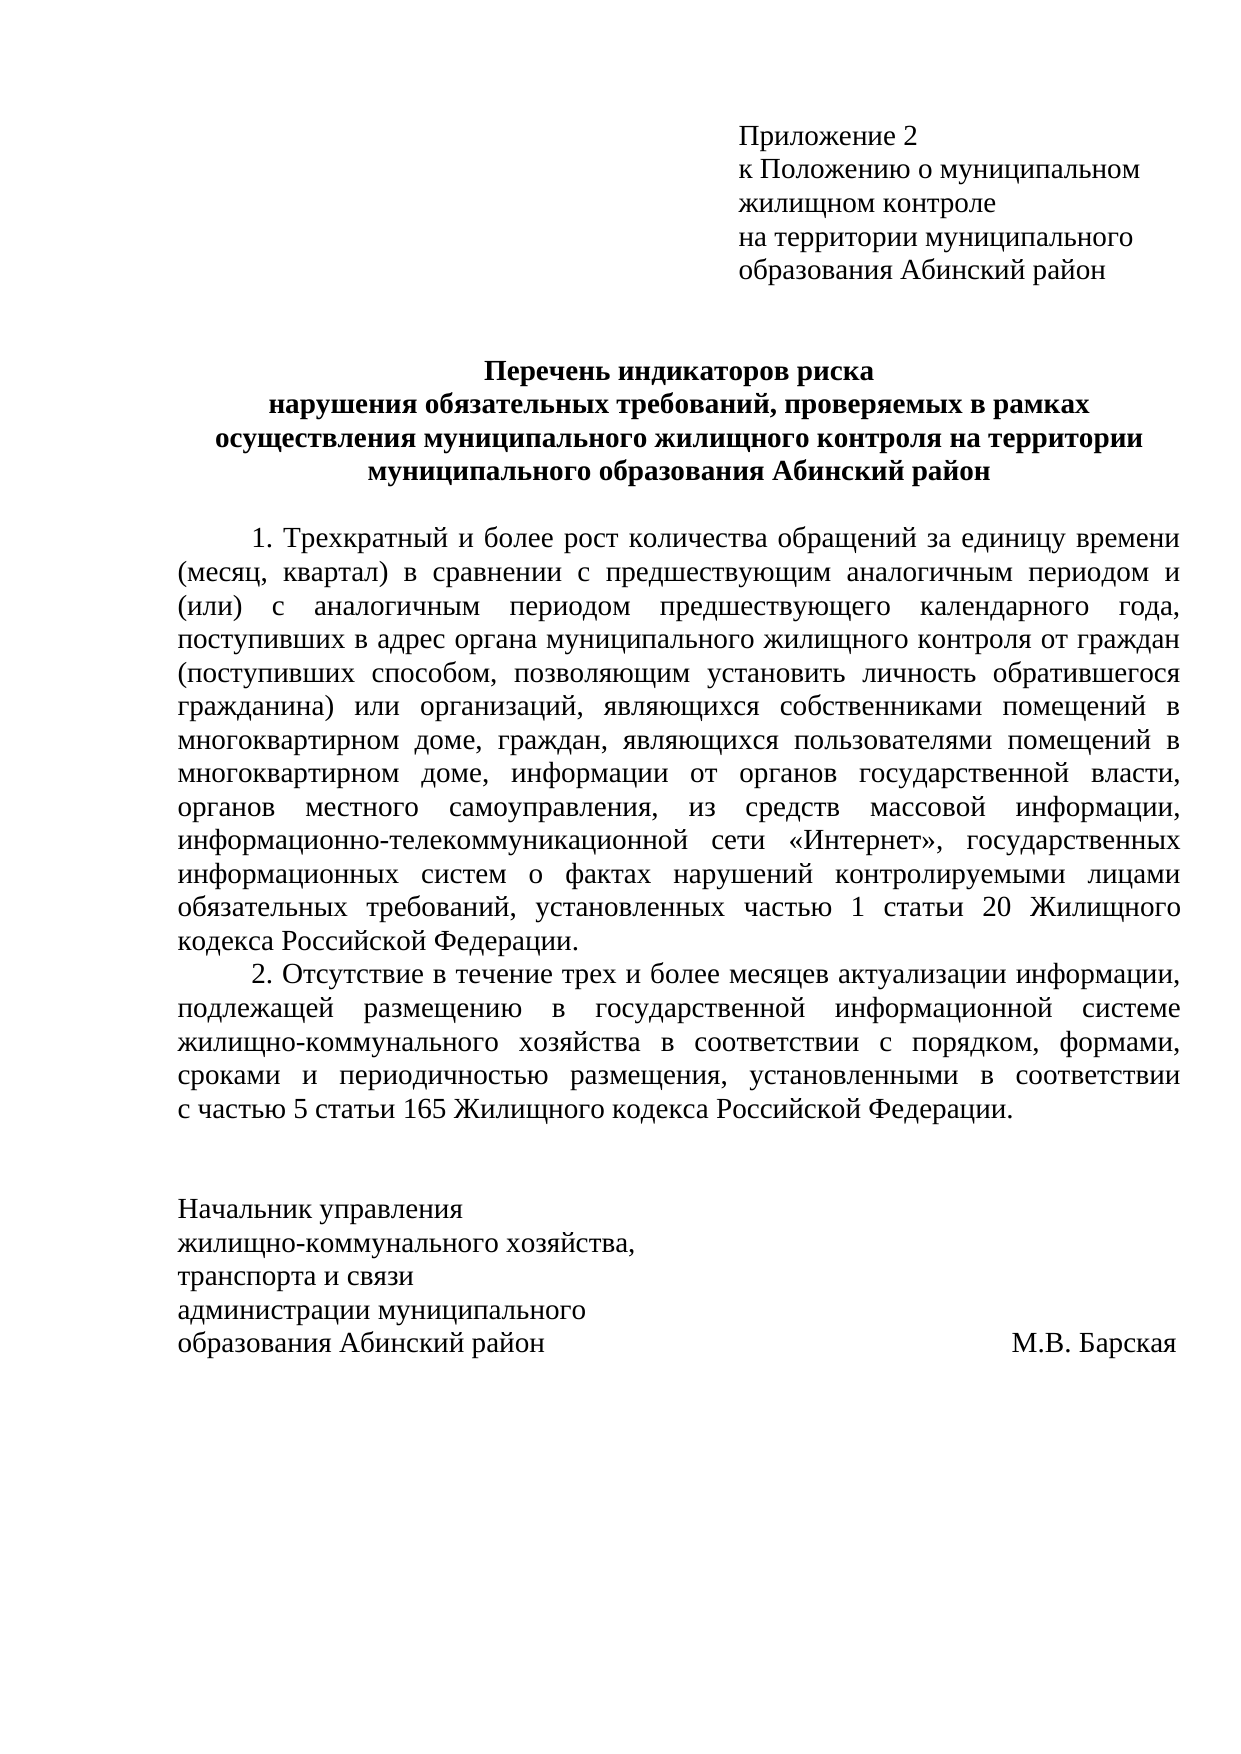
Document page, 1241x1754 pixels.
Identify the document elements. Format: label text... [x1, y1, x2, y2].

text транспорта и связи [177, 1258, 1181, 1292]
text осуществления муниципального жилищного контроля на территории муниципального образования Абинский район [177, 420, 1181, 487]
text к Положению о муниципальном [738, 152, 1211, 185]
text 1. Трехкратный и более рост количества обращений за единицу времени (месяц, квартал) в сравнении с предшествующим аналогичным периодом и (или) с аналогичным периодом предшествующего календарного года, поступивших в адрес органа муниципального жилищного контроля от граждан (поступивших способом, позволяющим установить личность обратившегося гражданина) или организаций, являющихся собственниками помещений в многоквартирном доме, граждан, являющихся пользователями помещений в многоквартирном доме, информации от органов государственной власти, органов местного самоуправления, из средств массовой информации, информационно-телекоммуникационной сети «Интернет», государственных информационных систем о фактах нарушений контролируемыми лицами обязательных требований, установленных частью 1 статьи 20 Жилищного кодекса Российской Федерации. [177, 521, 1181, 957]
text администрации муниципального [177, 1292, 1181, 1326]
text Перечень индикаторов риска [177, 353, 1181, 386]
text нарушения обязательных требований, проверяемых в рамках [177, 386, 1181, 420]
text жилищном контроле [738, 185, 1211, 219]
text образования Абинский район М.В. Барская [177, 1326, 1181, 1359]
text жилищно-коммунального хозяйства, [177, 1225, 1181, 1258]
text Начальник управления [177, 1191, 1181, 1225]
text Приложение 2 [738, 118, 1211, 152]
text на территории муниципального образования Абинский район [738, 219, 1211, 286]
text 2. Отсутствие в течение трех и более месяцев актуализации информации, подлежащей размещению в государственной информационной системе жилищно-коммунального хозяйства в соответствии с порядком, формами, сроками и периодичностью размещения, установленными в соответствии с частью 5 статьи 165 Жилищного кодекса Российской Федерации. [177, 957, 1181, 1124]
